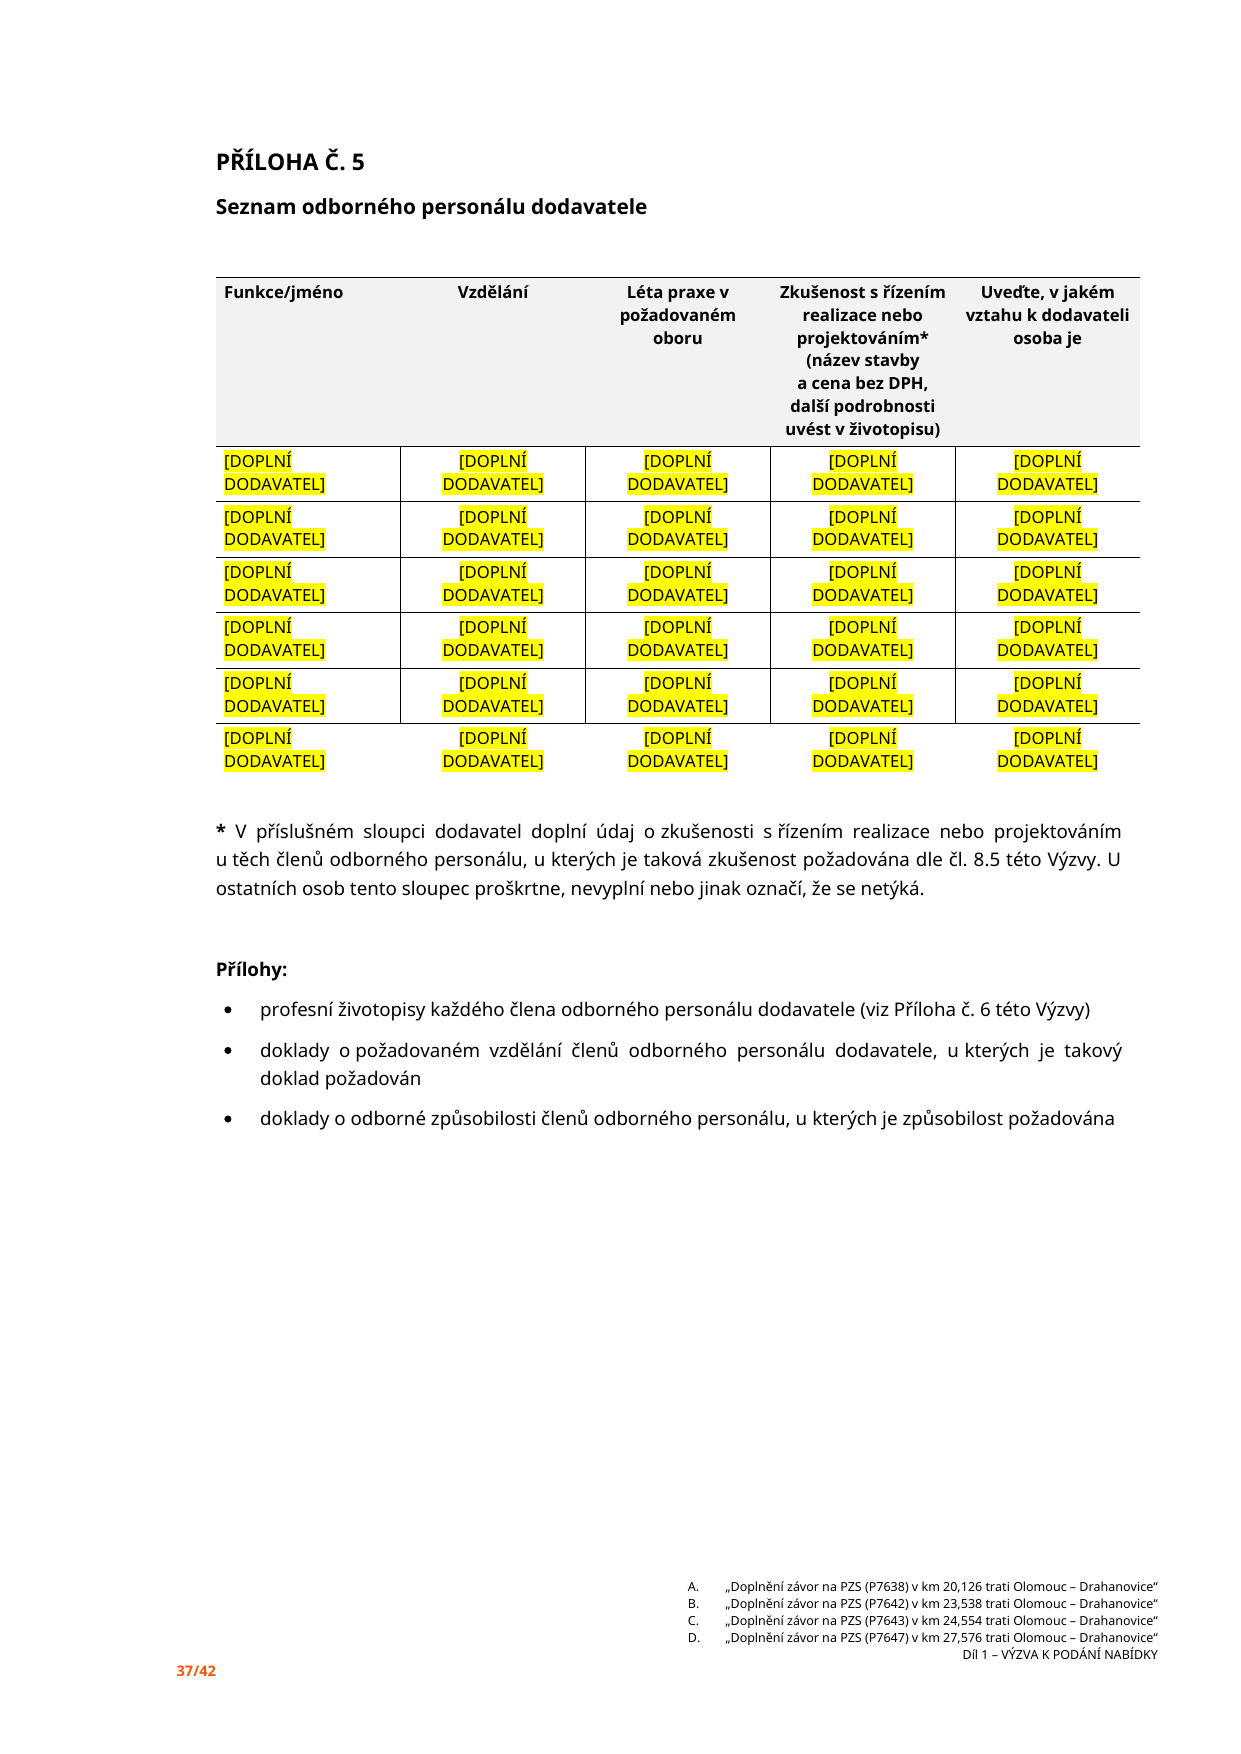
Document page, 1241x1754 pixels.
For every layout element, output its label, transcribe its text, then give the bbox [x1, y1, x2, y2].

table_cell [DOPLNÍ DODAVATEL] [771, 669, 955, 723]
table_cell [DOPLNÍ DODAVATEL] [956, 669, 1140, 723]
text Seznam odborného personálu dodavatele [216, 192, 1122, 221]
text profesní životopisy každého člena odborného personálu dodavatele (viz Příloha č. 6 této Výzvy) [224, 996, 1122, 1022]
table_cell [DOPLNÍ DODAVATEL] [216, 613, 400, 667]
table_cell [DOPLNÍ DODAVATEL] [956, 558, 1140, 612]
table_cell [DOPLNÍ DODAVATEL] [770, 724, 955, 778]
table_cell [DOPLNÍ DODAVATEL] [216, 502, 400, 557]
table_cell [DOPLNÍ DODAVATEL] [771, 502, 955, 557]
table_header Vzdělání [400, 278, 585, 446]
table_cell [DOPLNÍ DODAVATEL] [586, 447, 770, 501]
table_cell [DOPLNÍ DODAVATEL] [400, 724, 585, 778]
table_cell [DOPLNÍ DODAVATEL] [401, 669, 585, 723]
table_cell [DOPLNÍ DODAVATEL] [216, 558, 400, 612]
table_cell [DOPLNÍ DODAVATEL] [586, 613, 770, 667]
table_header Léta praxe v požadovaném oboru [585, 278, 770, 446]
text doklady o odborné způsobilosti členů odborného personálu, u kterých je způsobilost požadována [224, 1105, 1122, 1131]
table_cell [DOPLNÍ DODAVATEL] [401, 558, 585, 612]
text Přílohy: [216, 956, 1122, 981]
table_cell [DOPLNÍ DODAVATEL] [771, 613, 955, 667]
table_header Zkušenost s řízením realizace nebo projektováním* (název stavby a cena bez DPH, další podrobnosti uvést v životopisu) [770, 278, 955, 446]
text Příloha č. 5 [216, 146, 1122, 177]
table_cell [DOPLNÍ DODAVATEL] [956, 613, 1140, 667]
text * V příslušném sloupci dodavatel doplní údaj o zkušenosti s řízením realizace nebo projektováním u těch členů odborného personálu, u kterých je taková zkušenost požadována dle čl. 8.5 této Výzvy. U ostatních osob tento sloupec proškrtne, nevyplní nebo jinak označí, že se netýká. [216, 819, 1122, 900]
table_cell [DOPLNÍ DODAVATEL] [955, 724, 1140, 778]
table_cell [DOPLNÍ DODAVATEL] [586, 502, 770, 557]
table_cell [DOPLNÍ DODAVATEL] [216, 669, 400, 723]
table_cell [DOPLNÍ DODAVATEL] [401, 447, 585, 501]
text doklady o požadovaném vzdělání členů odborného personálu dodavatele, u kterých je takový doklad požadován [224, 1037, 1122, 1090]
table_cell [DOPLNÍ DODAVATEL] [401, 502, 585, 557]
table_cell [DOPLNÍ DODAVATEL] [771, 447, 955, 501]
table_cell [DOPLNÍ DODAVATEL] [585, 724, 770, 778]
table_cell [DOPLNÍ DODAVATEL] [956, 502, 1140, 557]
table_cell [DOPLNÍ DODAVATEL] [586, 558, 770, 612]
table_cell [DOPLNÍ DODAVATEL] [586, 669, 770, 723]
table_cell [DOPLNÍ DODAVATEL] [956, 447, 1140, 501]
table_header Uveďte, v jakém vztahu k dodavateli osoba je [955, 278, 1140, 446]
table_cell [DOPLNÍ DODAVATEL] [216, 724, 400, 778]
table_cell [DOPLNÍ DODAVATEL] [771, 558, 955, 612]
table_cell [DOPLNÍ DODAVATEL] [216, 447, 400, 501]
table_header Funkce/jméno [216, 278, 400, 446]
table_cell [DOPLNÍ DODAVATEL] [401, 613, 585, 667]
